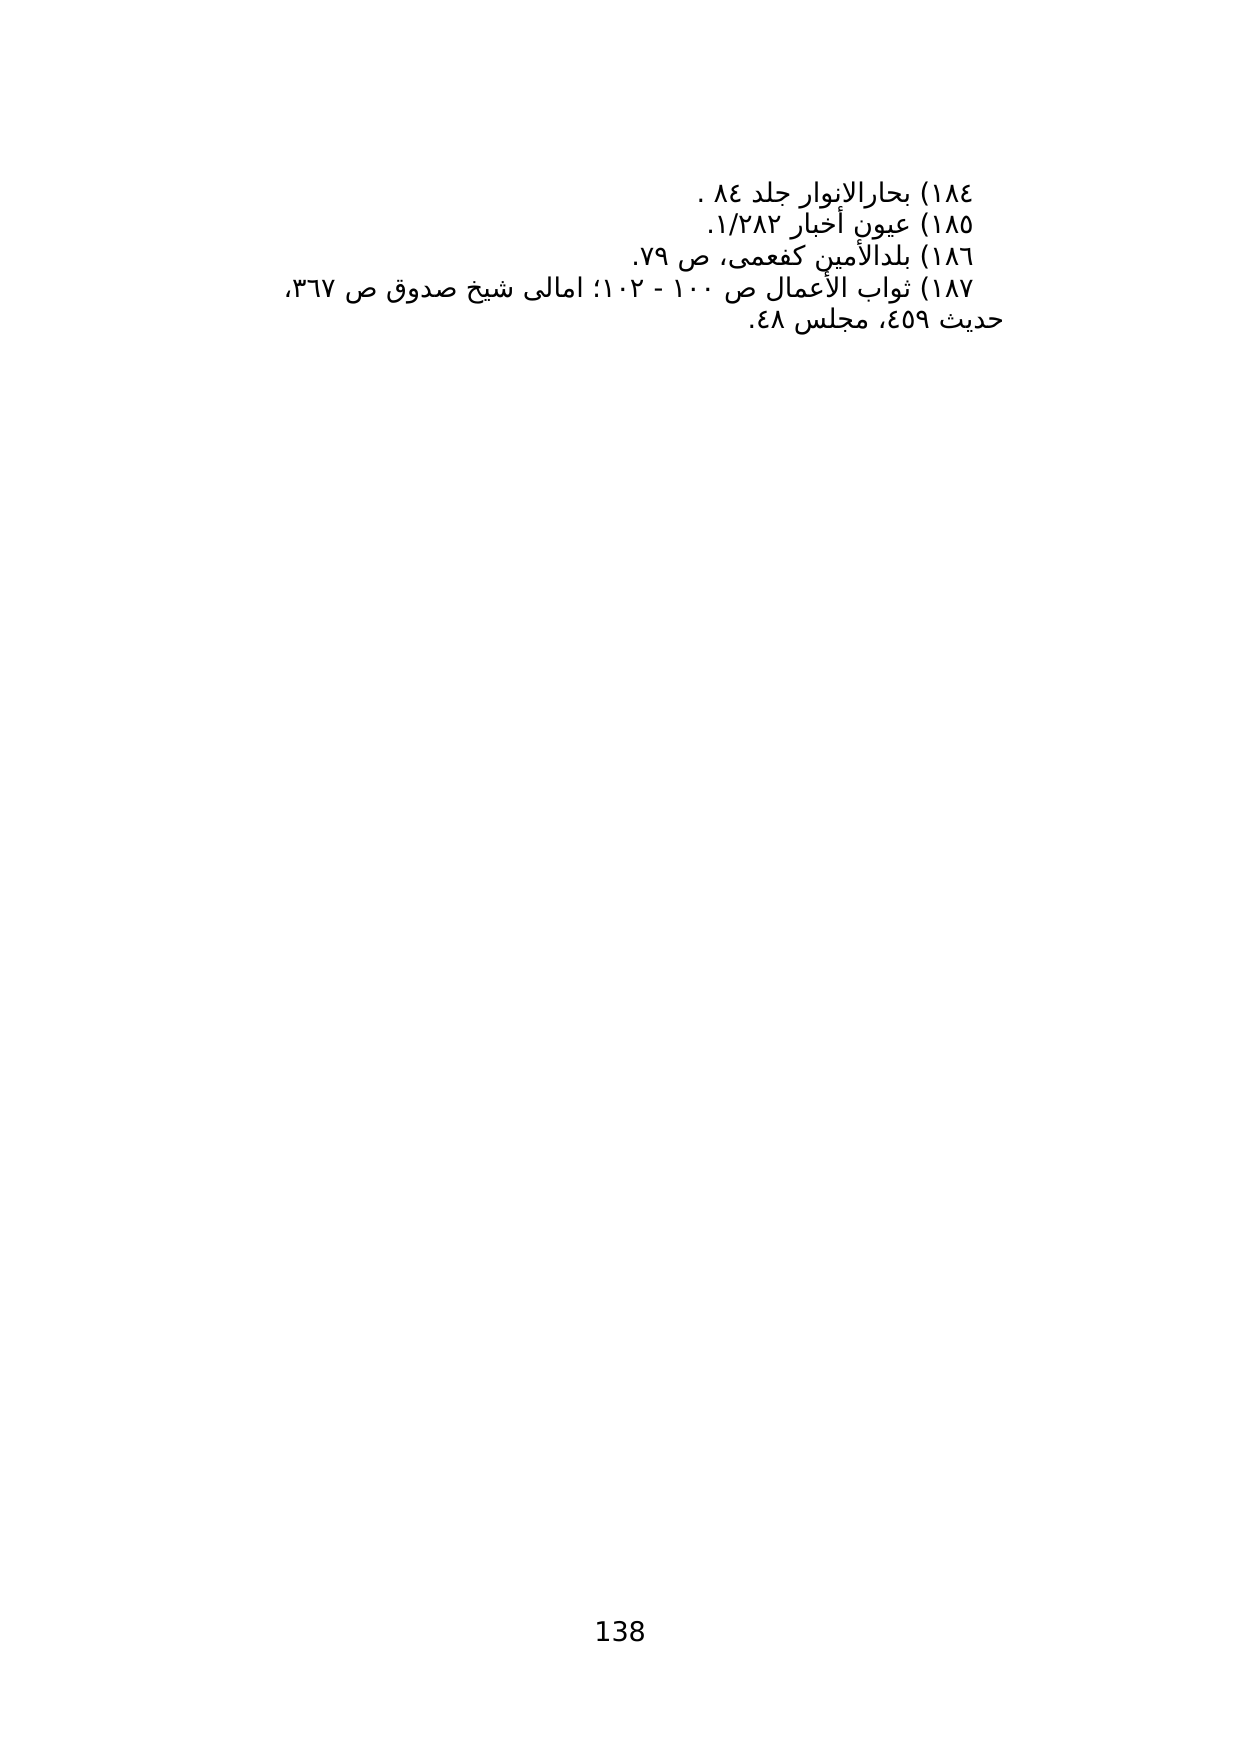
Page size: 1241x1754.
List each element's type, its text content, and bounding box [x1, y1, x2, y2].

text ١٨٤) بحارالانوار جلد ٨٤ . [236, 177, 1004, 209]
text ١٨٧) ثواب الأعمال ص ١٠٠ - ١٠٢؛ امالى شيخ صدوق ص ٣٦٧، حديث ٤٥٩، مجلس ٤٨. [236, 272, 1004, 335]
text ١٨٥) عيون أخبار ١/٢٨٢. [236, 209, 1004, 240]
text ١٨٦) بلدالأمين كفعمى، ص ٧٩. [236, 240, 1004, 272]
